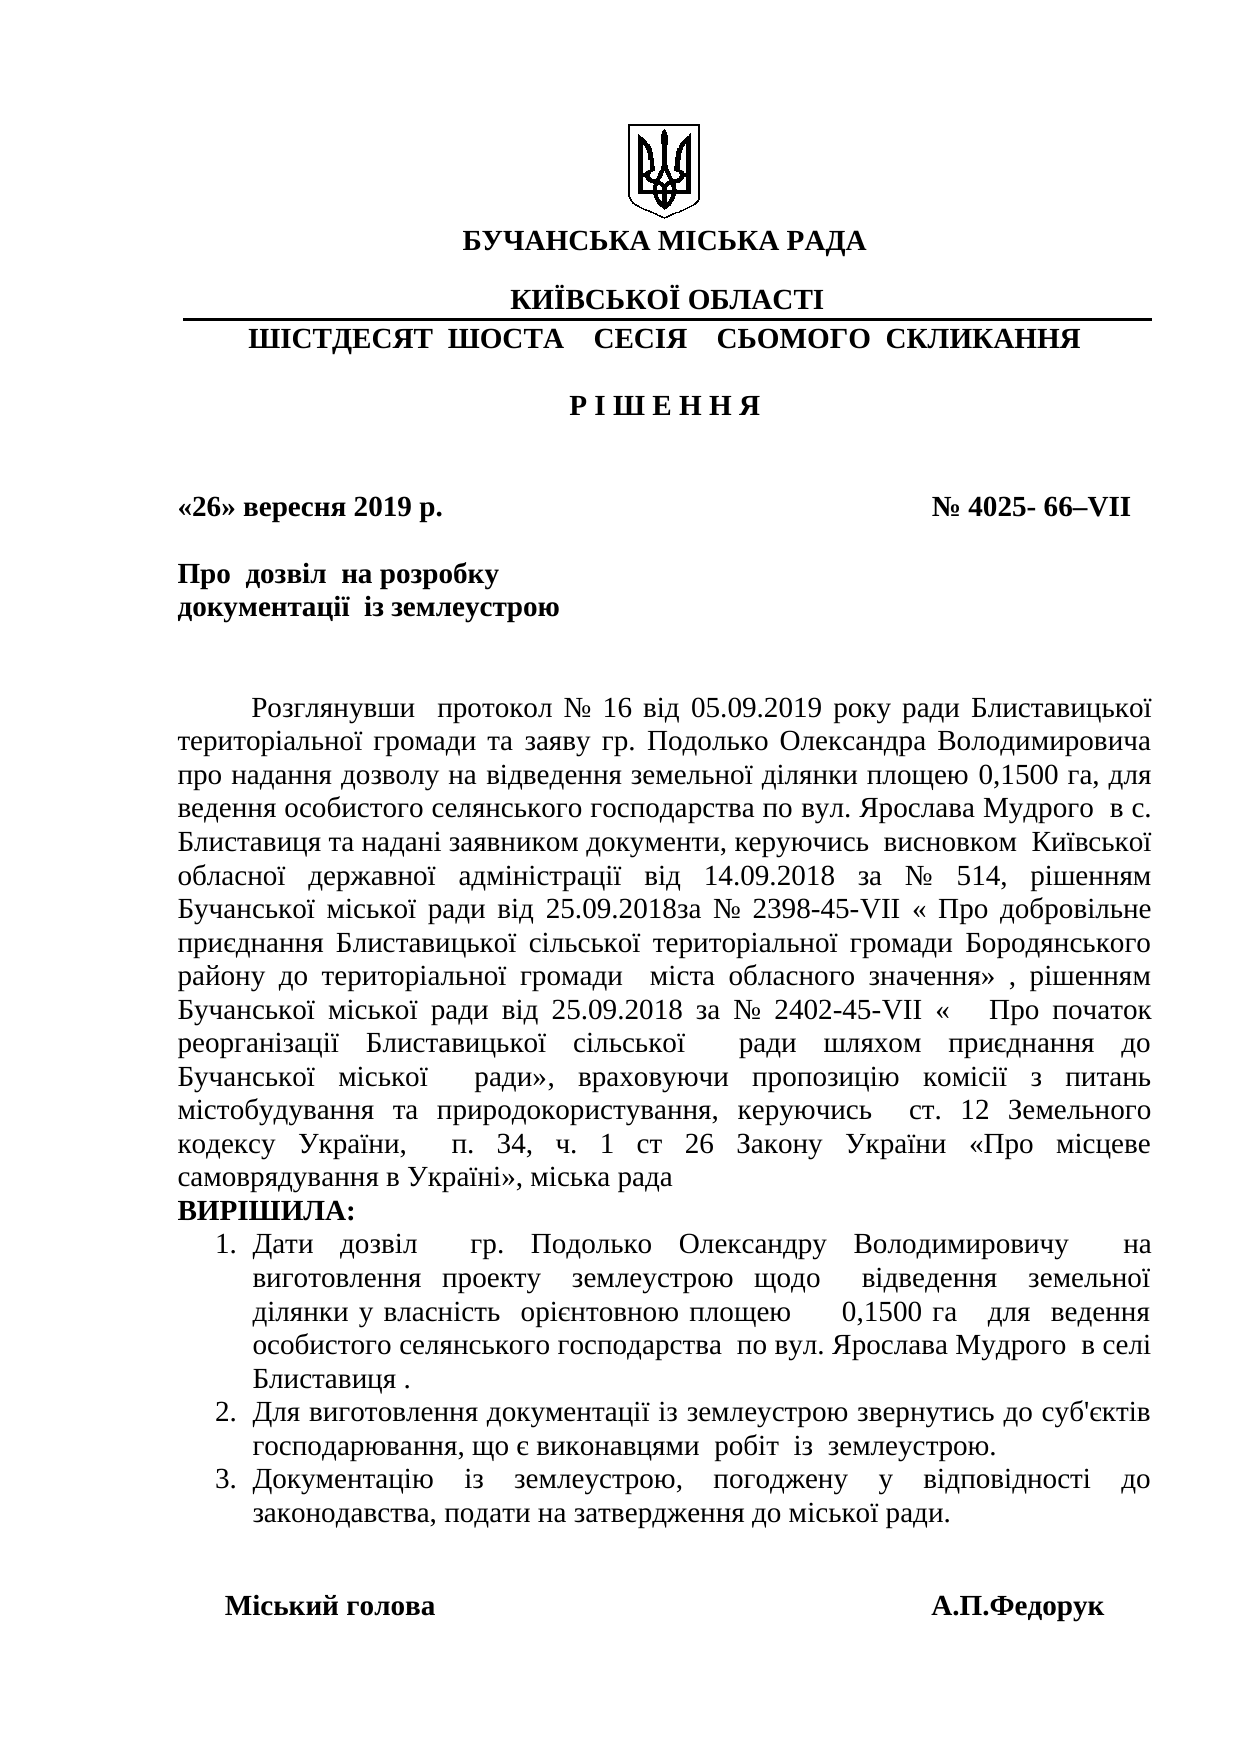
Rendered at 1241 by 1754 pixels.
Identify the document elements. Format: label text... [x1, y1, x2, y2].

list Для виготовлення документації із землеустрою звернутись до суб'єктів господарювання, що є виконавцями робіт із землеустрою. [215, 1394, 1152, 1461]
text ШІСТДЕСЯТ ШОСТА СЕСІЯ СЬОМОГО СКЛИКАННЯ [177, 321, 1152, 354]
text ВИРІШИЛА: [177, 1193, 1152, 1227]
text БУЧАНСЬКА МІСЬКА РАДА [177, 223, 1152, 256]
text Розглянувши протокол № 16 від 05.09.2019 року ради Блиставицької територіальної громади та заяву гр. Подолько Олександра Володимировича про надання дозволу на відведення земельної ділянки площею 0,1500 га, для ведення особистого селянського господарства по вул. Ярослава Мудрого в с. Блиставиця та надані заявником документи, керуючись висновком Київської обласної державної адміністрації від 14.09.2018 за № 514, рішенням Бучанської міської ради від 25.09.2018за № 2398-45-VІІ « Про добровільне приєднання Блиставицької сільської територіальної громади Бородянського району до територіальної громади міста обласного значення» , рішенням Бучанської міської ради від 25.09.2018 за № 2402-45-VІІ « Про початок реорганізації Блиставицької сільської ради шляхом приєднання до Бучанської міської ради», враховуючи пропозицію комісії з питань містобудування та природокористування, керуючись ст. 12 Земельного кодексу України, п. 34, ч. 1 ст 26 Закону України «Про місцеве самоврядування в Україні», міська рада [177, 690, 1152, 1193]
text Про дозвіл на розробку [177, 556, 1152, 589]
list Документацію із землеустрою, погоджену у відповідності до законодавства, подати на затвердження до міської ради. [215, 1461, 1152, 1528]
text КИЇВСЬКОЇ ОБЛАСТІ [183, 282, 1152, 318]
text «26» вересня 2019 р. № 4025- 66–VІІ [177, 489, 1152, 522]
text Р І Ш Е Н Н Я [177, 388, 1152, 422]
text Міський голова А.П.Федорук [177, 1588, 1152, 1621]
list Дати дозвіл гр. Подолько Олександру Володимировичу на виготовлення проекту землеустрою щодо відведення земельної ділянки у власність орієнтовною площею 0,1500 га для ведення особистого селянського господарства по вул. Ярослава Мудрого в селі Блиставиця . [215, 1227, 1152, 1394]
text документації із землеустрою [177, 589, 1152, 623]
